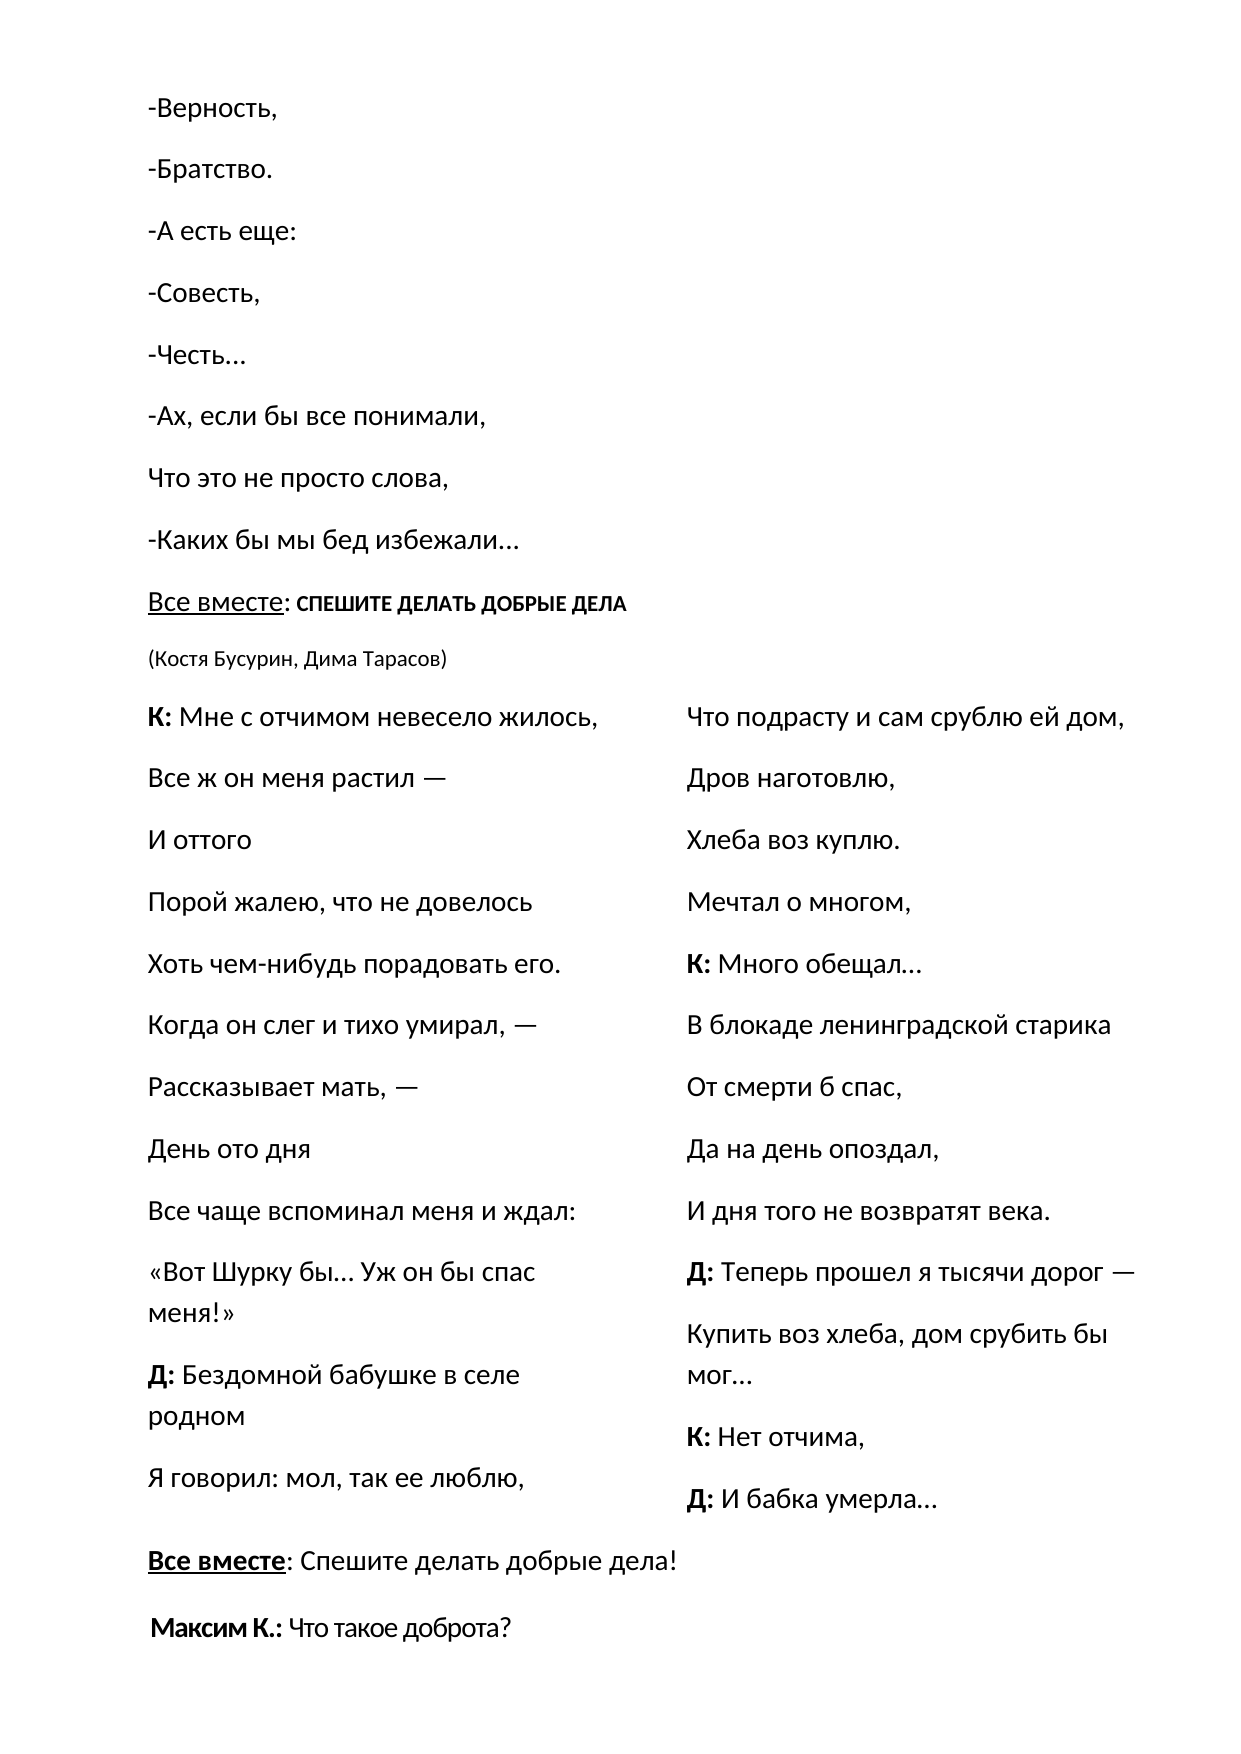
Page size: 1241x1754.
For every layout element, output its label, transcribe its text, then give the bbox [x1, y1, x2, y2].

text Д: Теперь прошел я тысячи дорог — [687, 1253, 1152, 1289]
text В блокаде ленинградской старика [687, 1006, 1152, 1042]
text Хлеба воз куплю. [687, 821, 1152, 857]
text Дров наготовлю, [687, 759, 1152, 795]
text К: Нет отчима, [687, 1418, 1152, 1454]
text Да на день опоздал, [687, 1130, 1152, 1166]
text -Верность, [148, 89, 1152, 124]
text Д: И бабка умерла… [687, 1480, 1152, 1515]
text -Честь... [148, 336, 1152, 371]
text От смерти б спас, [687, 1068, 1152, 1104]
text -Совесть, [148, 274, 1152, 309]
text Я говорил: мол, так ее люблю, [148, 1459, 613, 1494]
text -Братство. [148, 150, 1152, 186]
text Что это не просто слова, [148, 459, 1152, 495]
text -Ах, если бы все понимали, [148, 397, 1152, 433]
text Когда он слег и тихо умирал, — [148, 1006, 613, 1042]
text Рассказывает мать, — [148, 1068, 613, 1104]
text Все вместе: СПЕШИТЕ ДЕЛАТЬ ДОБРЫЕ ДЕЛА [148, 583, 1152, 618]
text -А есть еще: [148, 212, 1152, 248]
text К: Много обещал… [687, 945, 1152, 980]
text День ото дня [148, 1130, 613, 1166]
text -Каких бы мы бед избежали... [148, 521, 1152, 557]
text Купить воз хлеба, дом срубить бы мог… [687, 1315, 1152, 1392]
text Хоть чем-нибудь порадовать его. [148, 945, 613, 980]
text Максим К.: Что такое доброта? [150, 1609, 1152, 1645]
text Все вместе: Спешите делать добрые дела! [148, 1542, 1152, 1577]
text Все чаще вспоминал меня и ждал: [148, 1192, 613, 1227]
text Д: Бездомной бабушке в селе родном [148, 1356, 613, 1433]
text Порой жалею, что не довелось [148, 883, 613, 918]
text Что подрасту и сам срублю ей дом, [687, 698, 1152, 733]
text Все ж он меня растил — [148, 759, 613, 795]
text (Костя Бусурин, Дима Тарасов) [148, 644, 1152, 673]
text Мечтал о многом, [687, 883, 1152, 918]
text И дня того не возвратят века. [687, 1192, 1152, 1227]
text И оттого [148, 821, 613, 857]
text К: Мне с отчимом невесело жилось, [148, 698, 613, 733]
text «Вот Шурку бы… Уж он бы спас меня!» [148, 1253, 613, 1330]
